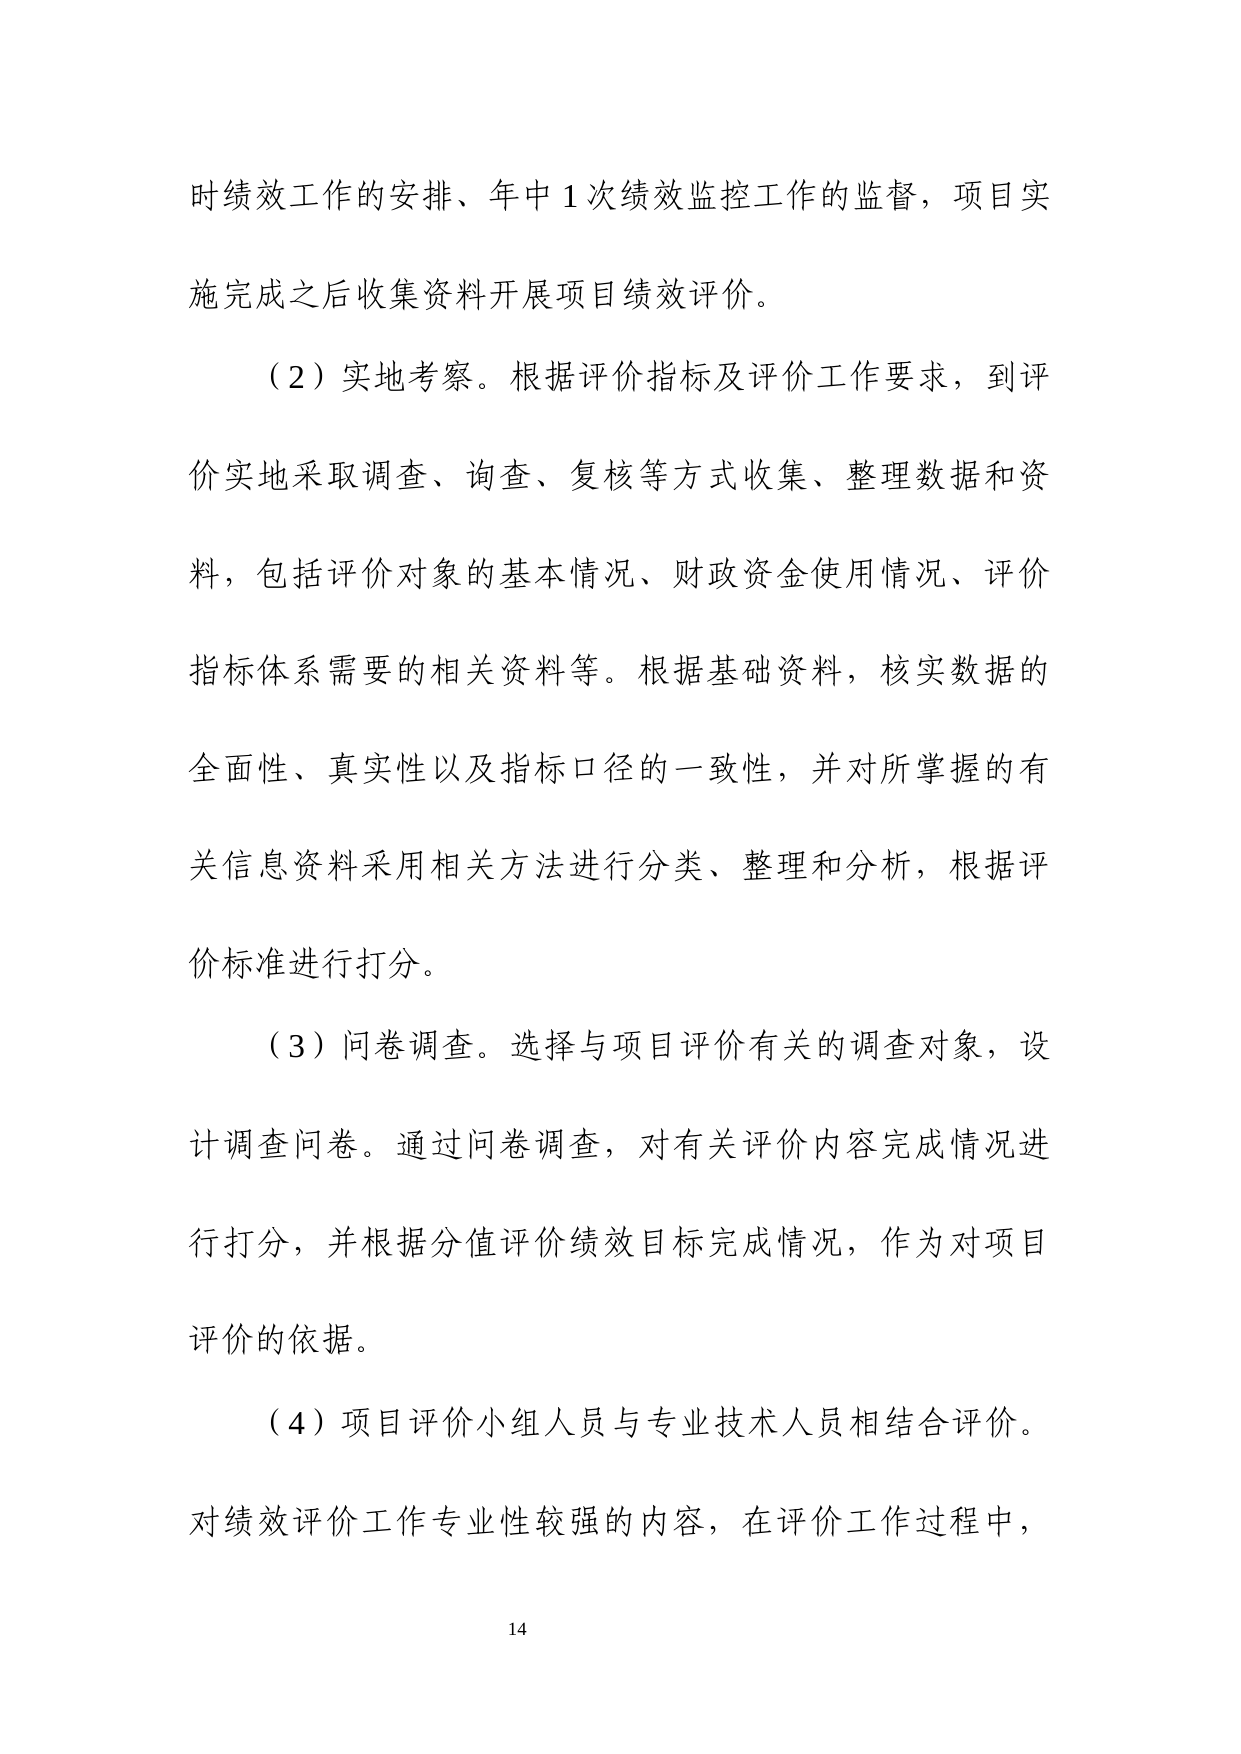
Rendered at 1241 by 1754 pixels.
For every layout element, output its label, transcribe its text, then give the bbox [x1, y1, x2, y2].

text （3）问卷调查。选择与项目评价有关的调查对象，设计调查问卷。通过问卷调查，对有关评价内容完成情况进行打分，并根据分值评价绩效目标完成情况，作为对项目评价的依据。 [187, 1012, 1053, 1370]
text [187, 1389, 1053, 1551]
text （2）实地考察。根据评价指标及评价工作要求，到评价实地采取调查、询查、复核等方式收集、整理数据和资料，包括评价对象的基本情况、财政资金使用情况、评价指标体系需要的相关资料等。根据基础资料，核实数据的全面性、真实性以及指标口径的一致性，并对所掌握的有关信息资料采用相关方法进行分类、整理和分析，根据评价标准进行打分。 [187, 343, 1053, 993]
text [187, 162, 1053, 324]
